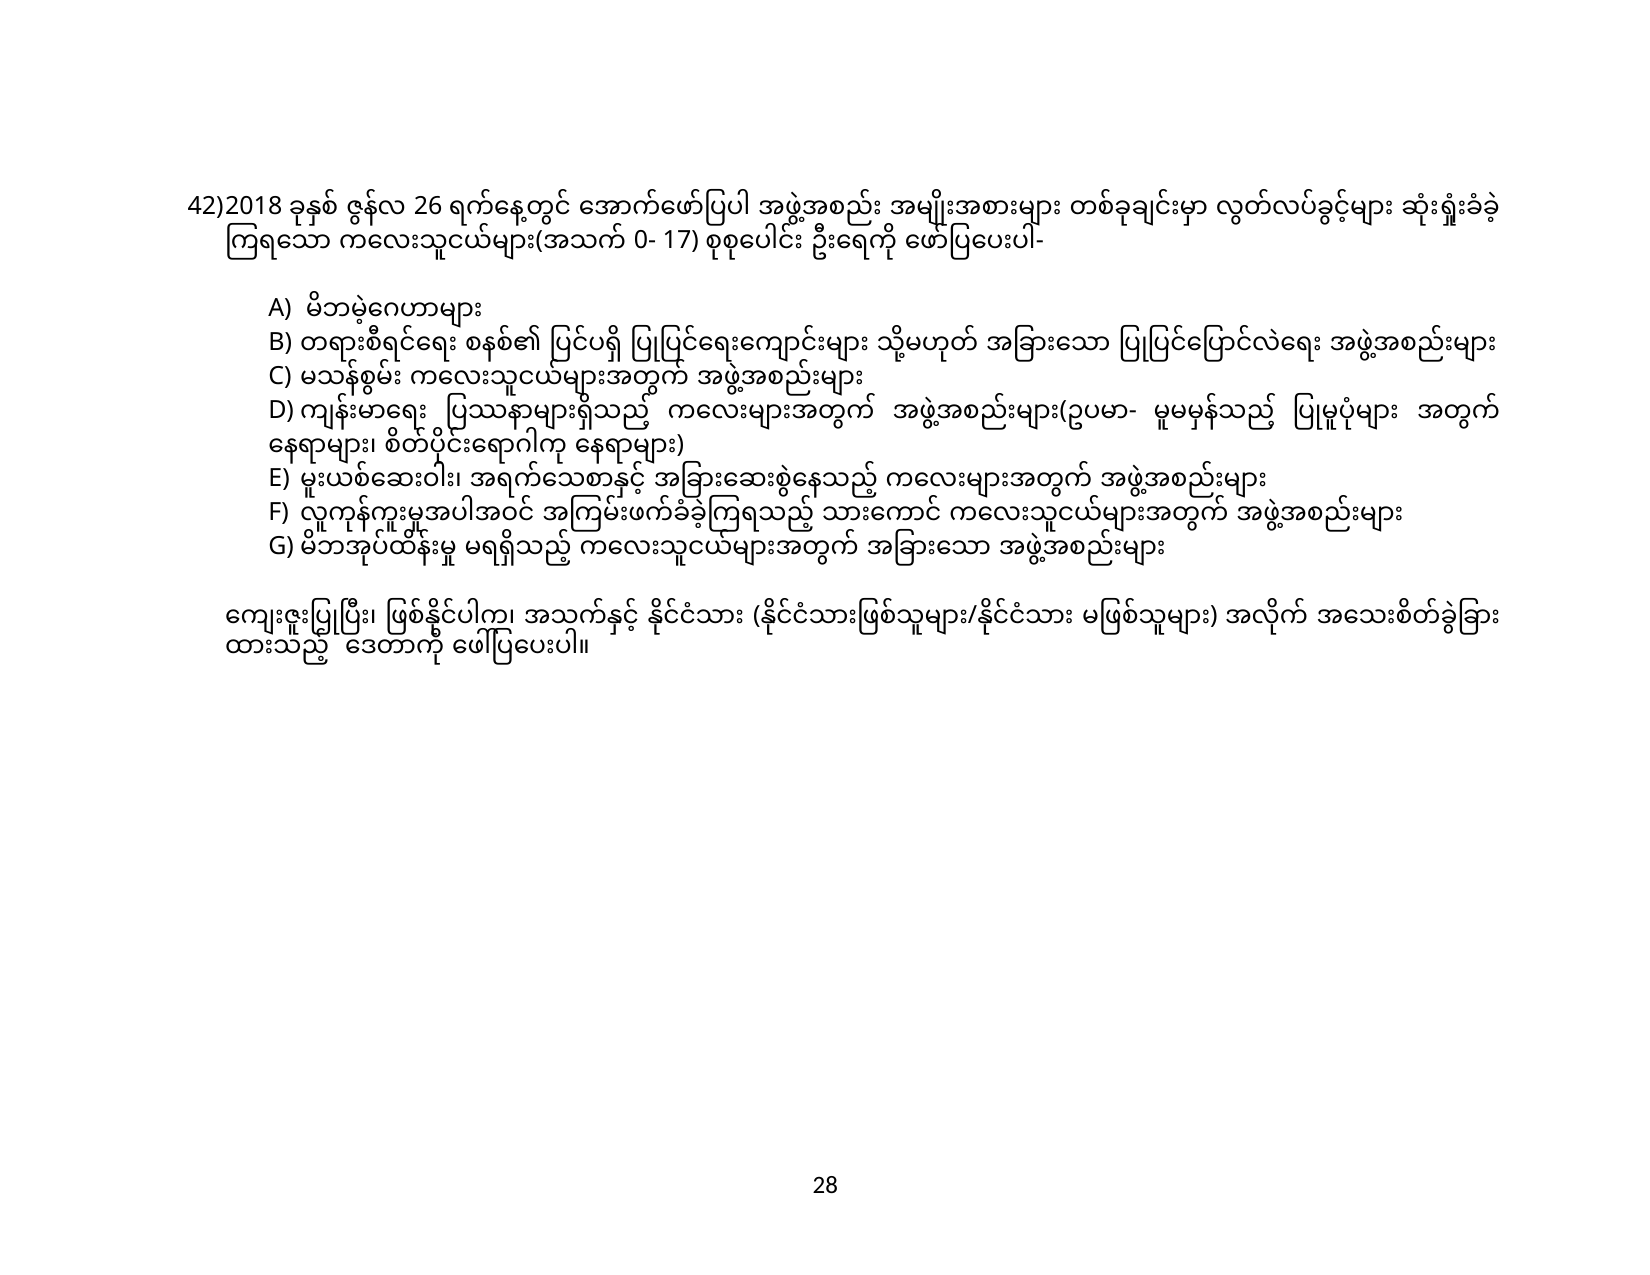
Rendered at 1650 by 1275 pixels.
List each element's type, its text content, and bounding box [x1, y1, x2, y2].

list မူးယစ်ဆေးဝါး၊ အရက်သေစာနှင့် အခြားဆေးစွဲနေသည့် ကလေးများအတွက် အဖွဲ့အစည်းများ [268, 460, 1500, 494]
list မသန်စွမ်း ကလေးသူငယ်များအတွက် အဖွဲ့အစည်းများ [268, 358, 1500, 392]
list ကျေးဇူးပြုပြီး၊ ဖြစ်နိုင်ပါက၊ အသက်နှင့် နိုင်ငံသား (နိုင်ငံသားဖြစ်သူများ/နိုင်ငံသား မဖြစ်သူများ) အလိုက် အသေးစိတ်ခွဲခြားထားသည့် ဒေတာကို ဖေါ်ပြပေးပါ။ [225, 596, 1500, 659]
list လူကုန်ကူးမှုအပါအဝင် အကြမ်းဖက်ခံခဲ့ကြရသည့် သားကောင် ကလေးသူငယ်များအတွက် အဖွဲ့အစည်းများ [268, 494, 1500, 528]
list မိဘအုပ်ထိန်းမှု မရရှိသည့် ကလေးသူငယ်များအတွက် အခြားသော အဖွဲ့အစည်းများ [268, 528, 1500, 562]
list 2018 ခုနှစ် ဇွန်လ 26 ရက်နေ့တွင် အောက်ဖော်ပြပါ အဖွဲ့အစည်း အမျိုးအစားများ တစ်ခုချင်းမှာ လွတ်လပ်ခွင့်များ ဆုံးရှုံးခံခဲ့ကြရသော ကလေးသူငယ်များ(အသက် 0- 17) စုစုပေါင်း ဦးရေကို ဖော်ပြပေးပါ- [187, 187, 1500, 256]
list ကျန်းမာရေး ပြဿနာများရှိသည့် ကလေးများအတွက် အဖွဲ့အစည်းများ(ဥပမာ- မူမမှန်သည့် ပြုမူပုံများ အတွက် နေရာများ၊ စိတ်ပိုင်းရောဂါကု နေရာများ) [268, 392, 1500, 460]
list မိဘမဲ့ဂေဟာများ [268, 290, 1500, 324]
list တရားစီရင်ရေး စနစ်၏ ပြင်ပရှိ ပြုပြင်ရေးကျောင်းများ သို့မဟုတ် အခြားသော ပြုပြင်ပြောင်လဲရေး အဖွဲ့အစည်းများ [268, 324, 1500, 358]
